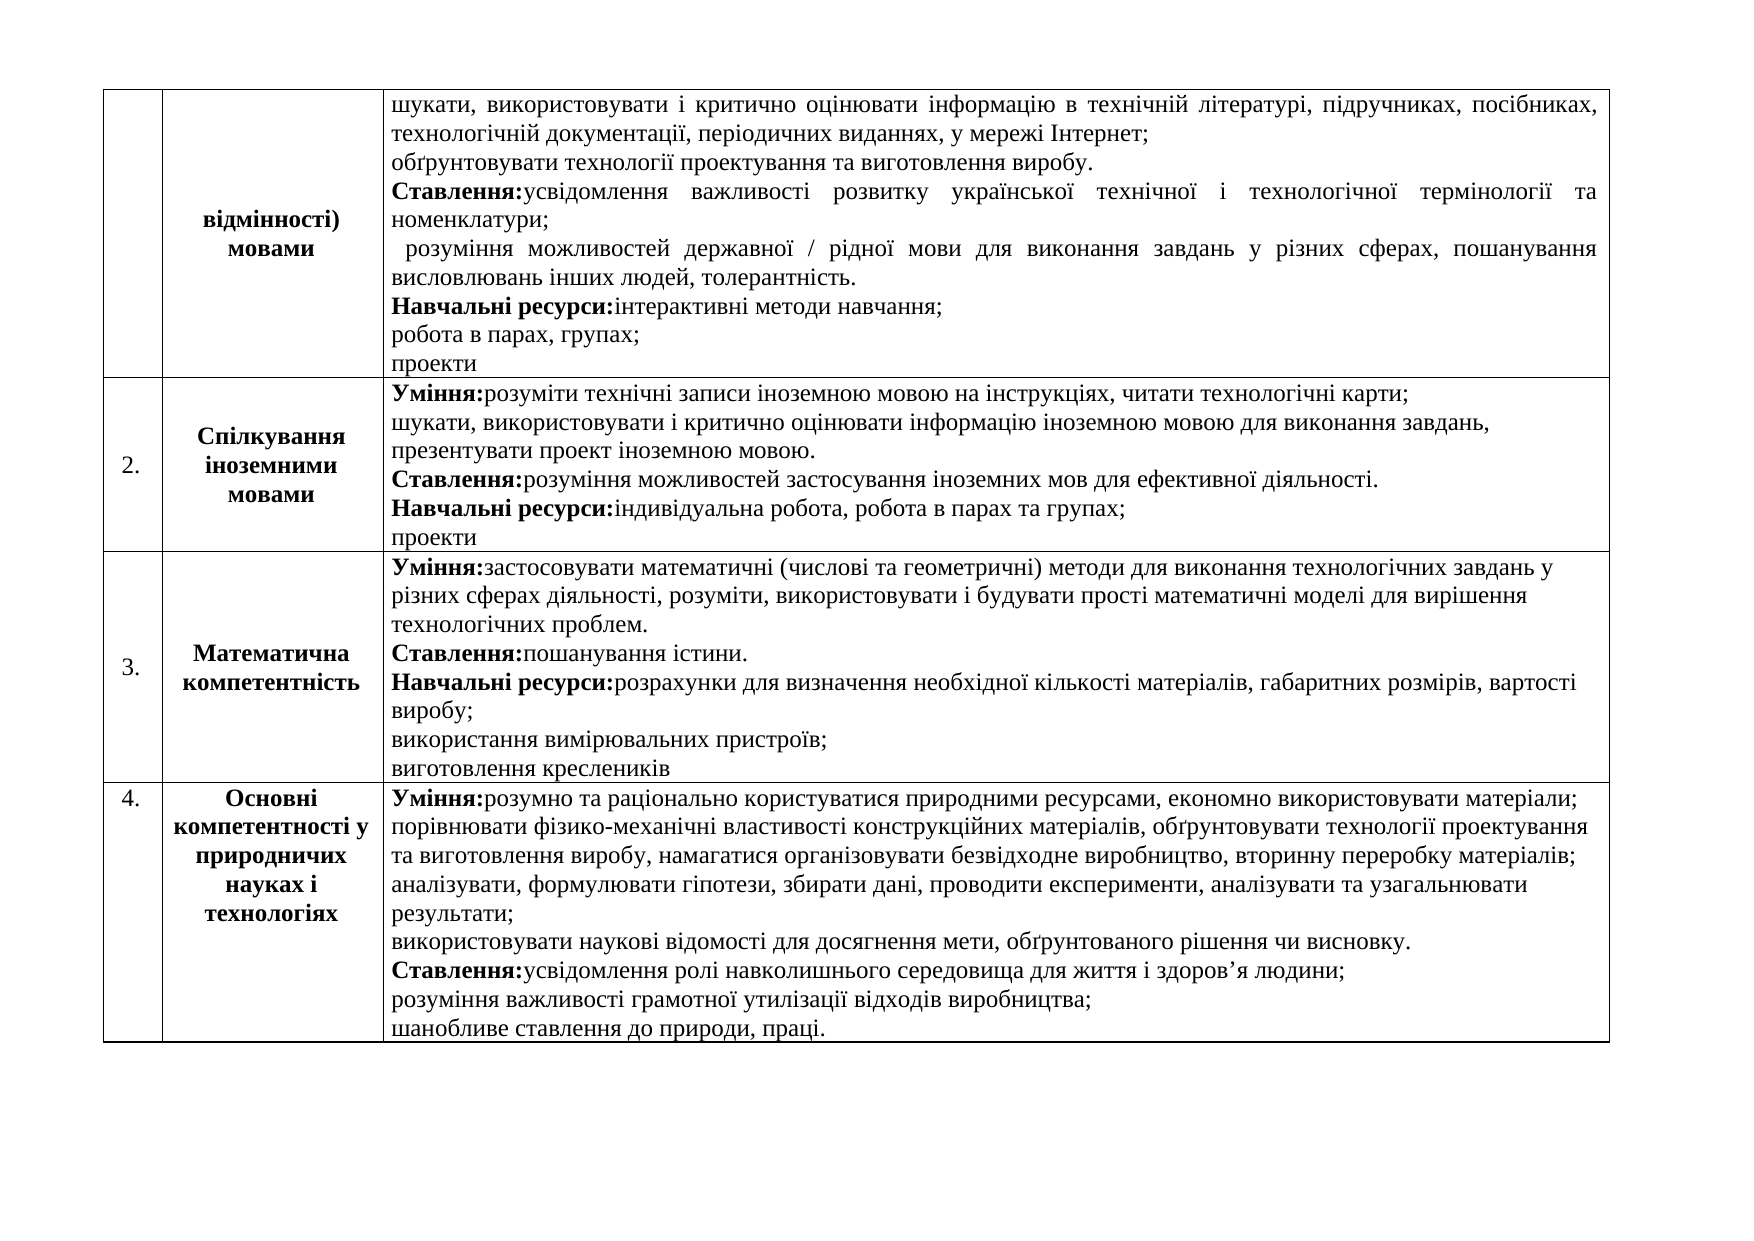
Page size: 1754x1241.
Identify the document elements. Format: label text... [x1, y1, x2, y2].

table_cell 4. [104, 783, 162, 1041]
table_cell 3. [104, 552, 162, 782]
table_cell Спілкування іноземними мовами [163, 378, 383, 551]
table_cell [384, 90, 1609, 377]
table_cell Математична компетентність [163, 552, 383, 782]
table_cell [163, 783, 383, 1041]
table_cell Уміння:застосовувати математичні (числові та геометричні) методи для виконання технологічних завдань у різних сферах діяльності, розуміти, використовувати і будувати прості математичні моделі для вирішення технологічних проблем. Ставлення:пошанування істини. Навчальні ресурси:розрахунки для визначення необхідної кількості матеріалів, габаритних розмірів, вартості виробу; використання вимірювальних пристроїв; виготовлення креслеників [384, 552, 1609, 782]
table_cell Уміння:розуміти технічні записи іноземною мовою на інструкціях, читати технологічні карти; шукати, використовувати і критично оцінювати інформацію іноземною мовою для виконання завдань, презентувати проект іноземною мовою. Ставлення:розуміння можливостей застосування іноземних мов для ефективної діяльності. Навчальні ресурси:індивідуальна робота, робота в парах та групах; проекти [384, 378, 1609, 551]
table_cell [384, 783, 1609, 1041]
table_cell 1. [104, 90, 162, 377]
table_cell 2. [104, 378, 162, 551]
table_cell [163, 90, 383, 377]
